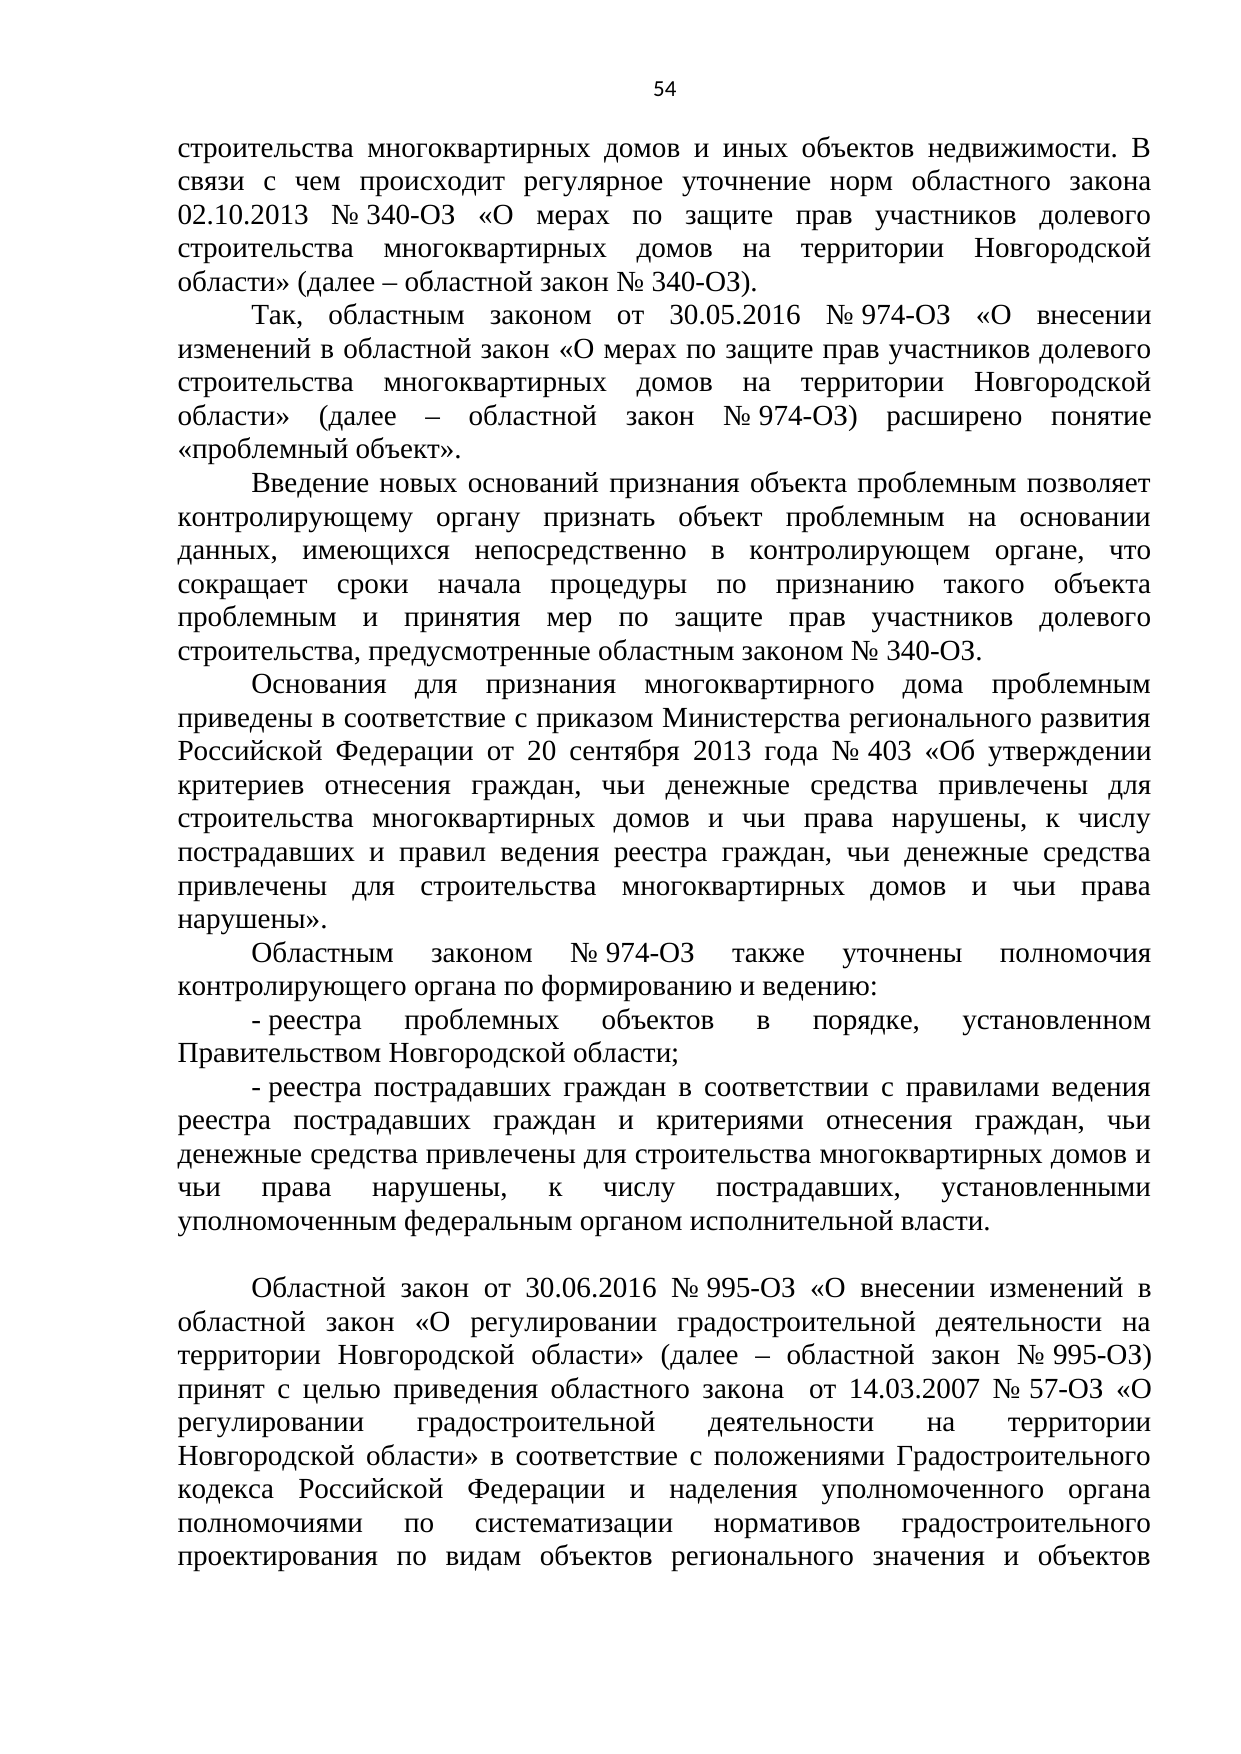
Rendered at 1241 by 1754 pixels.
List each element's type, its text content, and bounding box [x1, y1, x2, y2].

text - реестра проблемных объектов в порядке, установленном Правительством Новгородской области; [177, 1002, 1152, 1069]
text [177, 1270, 1152, 1572]
text - реестра пострадавших граждан в соответствии с правилами ведения реестра пострадавших граждан и критериями отнесения граждан, чьи денежные средства привлечены для строительства многоквартирных домов и чьи права нарушены, к числу пострадавших, установленными уполномоченным федеральным органом исполнительной власти. [177, 1069, 1152, 1237]
text Областным законом № 974-ОЗ также уточнены полномочия контролирующего органа по формированию и ведению: [177, 935, 1152, 1002]
text Основания для признания многоквартирного дома проблемным приведены в соответствие с приказом Министерства регионального развития Российской Федерации от 20 сентября 2013 года № 403 «Об утверждении критериев отнесения граждан, чьи денежные средства привлечены для строительства многоквартирных домов и чьи права нарушены, к числу пострадавших и правил ведения реестра граждан, чьи денежные средства привлечены для строительства многоквартирных домов и чьи права нарушены». [177, 666, 1152, 935]
text Введение новых оснований признания объекта проблемным позволяет контролирующему органу признать объект проблемным на основании данных, имеющихся непосредственно в контролирующем органе, что сокращает сроки начала процедуры по признанию такого объекта проблемным и принятия мер по защите прав участников долевого строительства, предусмотренные областным законом № 340-ОЗ. [177, 465, 1152, 666]
text Так, областным законом от 30.05.2016 № 974-ОЗ «О внесении изменений в областной закон «О мерах по защите прав участников долевого строительства многоквартирных домов на территории Новгородской области» (далее – областной закон № 974-ОЗ) расширено понятие «проблемный объект». [177, 297, 1152, 465]
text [177, 130, 1152, 297]
